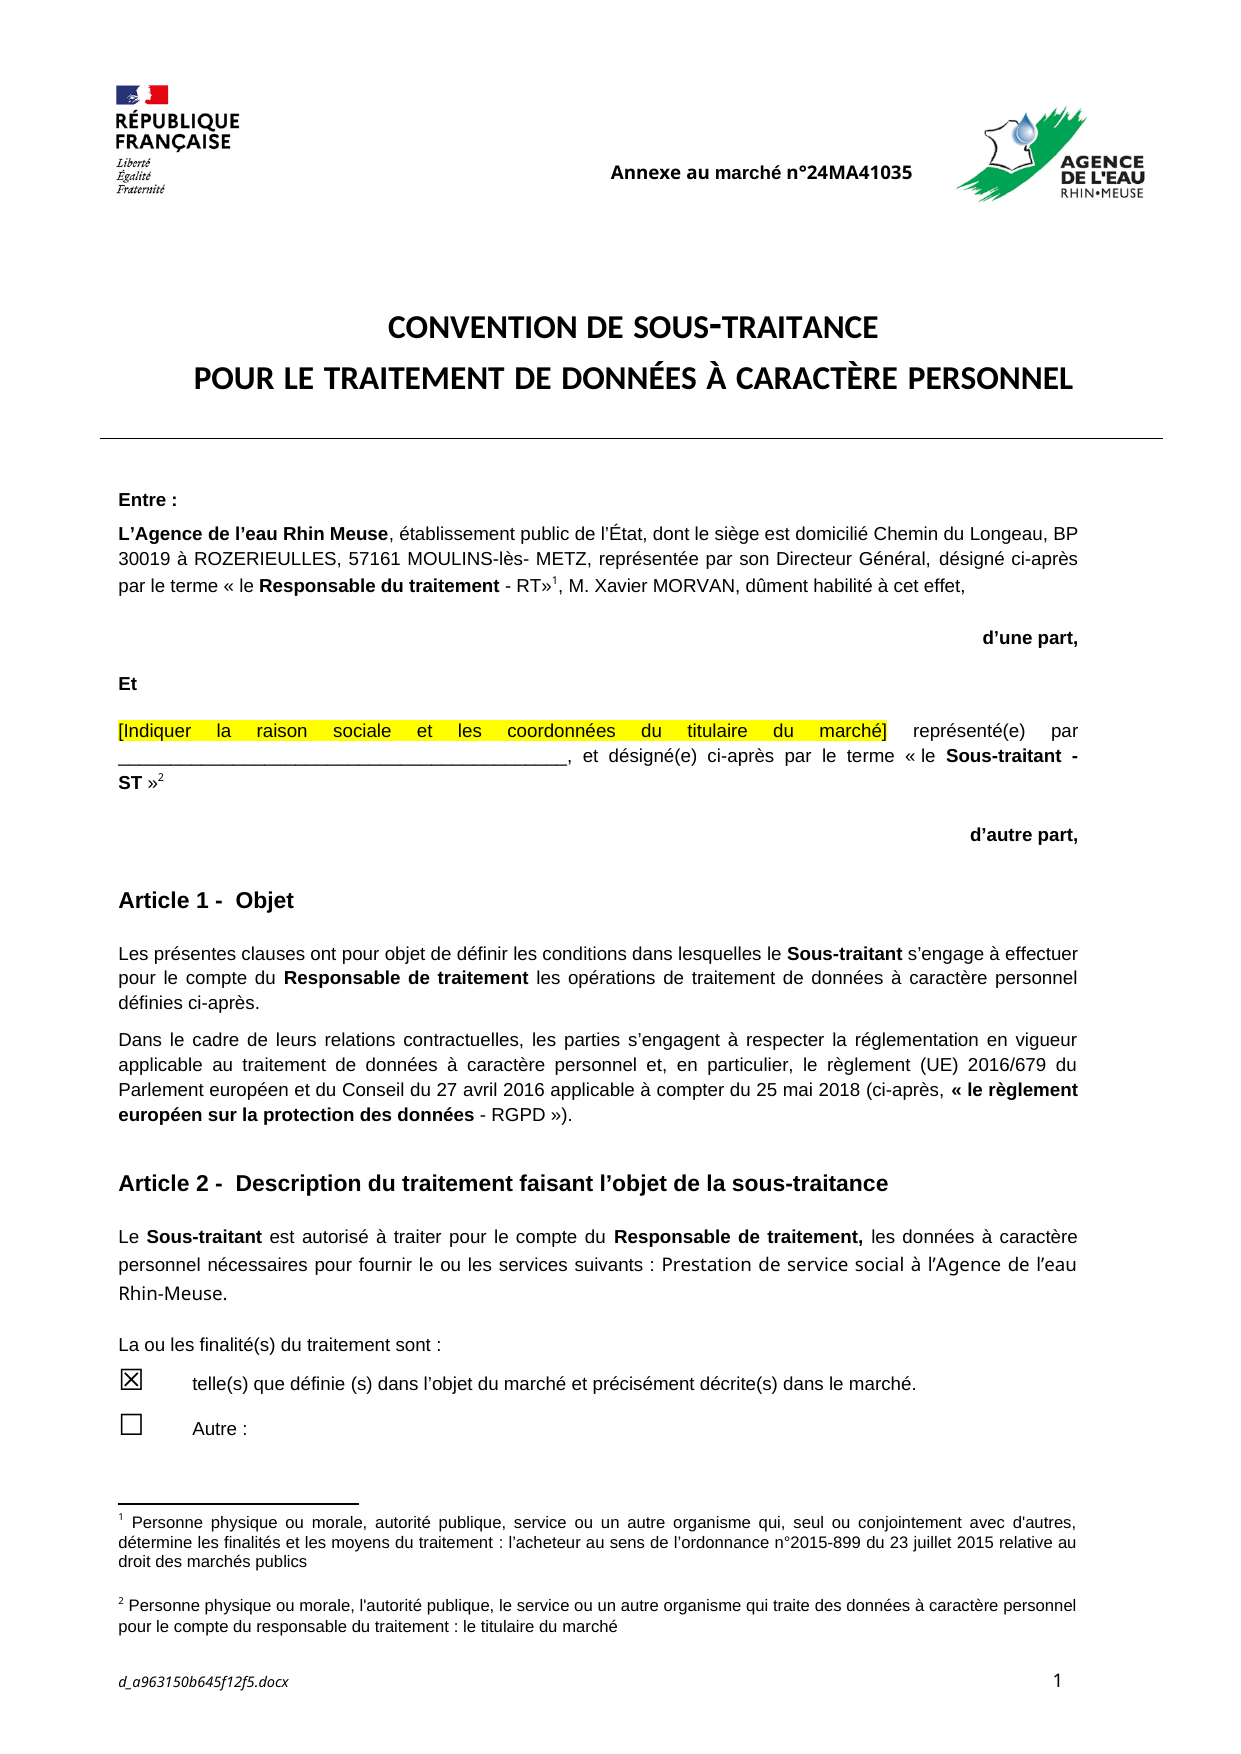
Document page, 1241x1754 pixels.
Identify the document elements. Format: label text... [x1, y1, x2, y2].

text telle(s) que définie (s) dans l’objet du marché et précisément décrite(s) dans le marché. [118, 1359, 1078, 1399]
text d’autre part, [118, 823, 1078, 845]
subtitle Description du traitement faisant l’objet de la sous-traitance [118, 1170, 1078, 1196]
picture [950, 99, 1159, 223]
text L’Agence de l’eau Rhin Meuse, établissement public de l’État, dont le siège est domicilié Chemin du Longeau, BP 30019 à ROZERIEULLES, 57161 MOULINS-lès- METZ, représentée par son Directeur Général, désigné ci-après par le terme « le Responsable du traitement - RT», M. Xavier MORVAN, dûment habilité à cet effet, [118, 523, 1078, 598]
subtitle Objet [118, 887, 1078, 913]
picture [100, 73, 255, 212]
text La ou les finalité(s) du traitement sont : [118, 1334, 1078, 1356]
text Le Sous-traitant est autorisé à traiter pour le compte du Responsable de traitement, les données à caractère personnel nécessaires pour fournir le ou les services suivants : Prestation de service social à l’Agence de l’eau Rhin-Meuse. [118, 1226, 1078, 1306]
text Autre : [118, 1404, 1078, 1444]
text Entre : [118, 489, 1078, 510]
table_header CONVENTION de sous-traitance pour le traitement de données À caractère personnel [100, 299, 1163, 438]
text d’une part, [118, 627, 1078, 648]
text Et [118, 673, 1078, 695]
text Dans le cadre de leurs relations contractuelles, les parties s’engagent à respecter la réglementation en vigueur applicable au traitement de données à caractère personnel et, en particulier, le règlement (UE) 2016/679 du Parlement européen et du Conseil du 27 avril 2016 applicable à compter du 25 mai 2018 (ci-après, « le règlement européen sur la protection des données - RGPD »). [118, 1029, 1078, 1125]
text [Indiquer la raison sociale et les coordonnées du titulaire du marché] représenté(e) par ___________________________________________, et désigné(e) ci-après par le terme « le Sous-traitant - ST » [118, 720, 1078, 795]
text Les présentes clauses ont pour objet de définir les conditions dans lesquelles le Sous-traitant s’engage à effectuer pour le compte du Responsable de traitement les opérations de traitement de données à caractère personnel définies ci-après. [118, 942, 1078, 1013]
